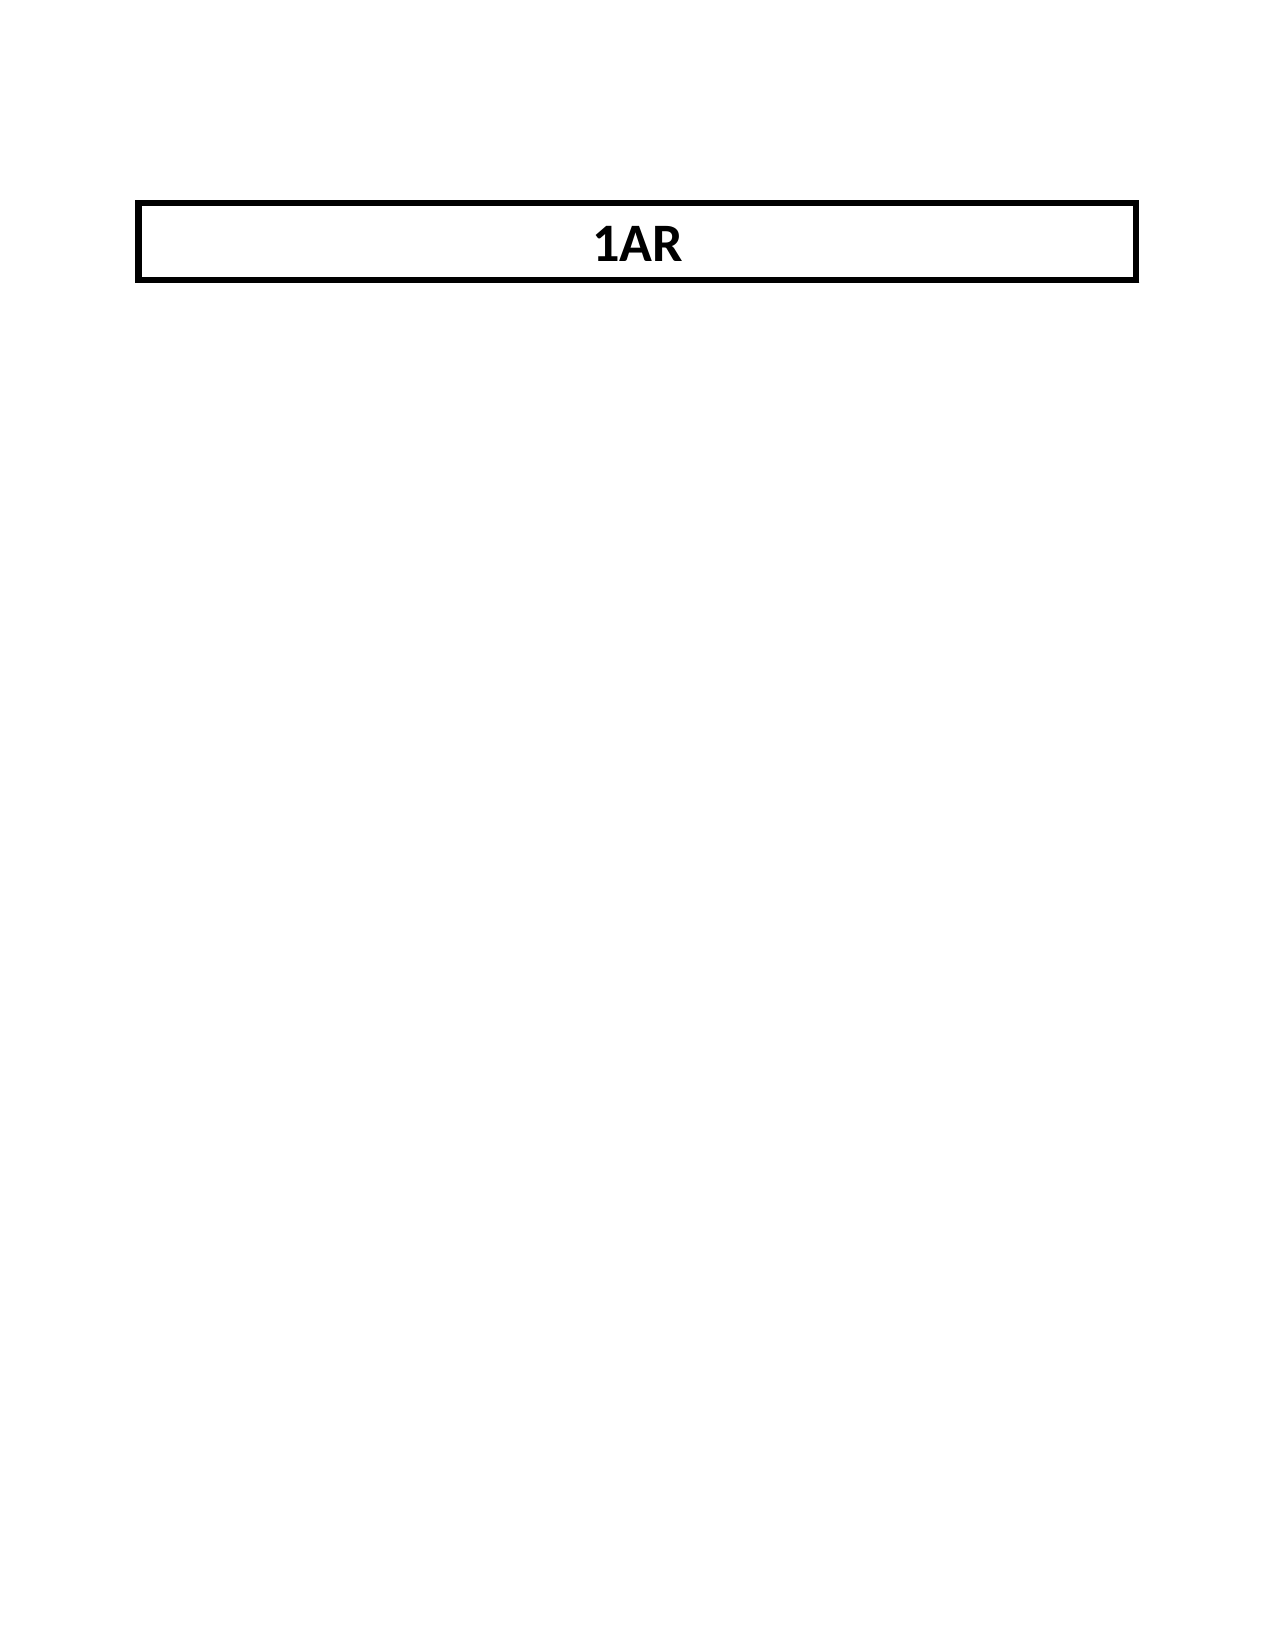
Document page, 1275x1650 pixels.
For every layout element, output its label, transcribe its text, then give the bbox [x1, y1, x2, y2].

subtitle 1AR [142, 206, 1133, 277]
